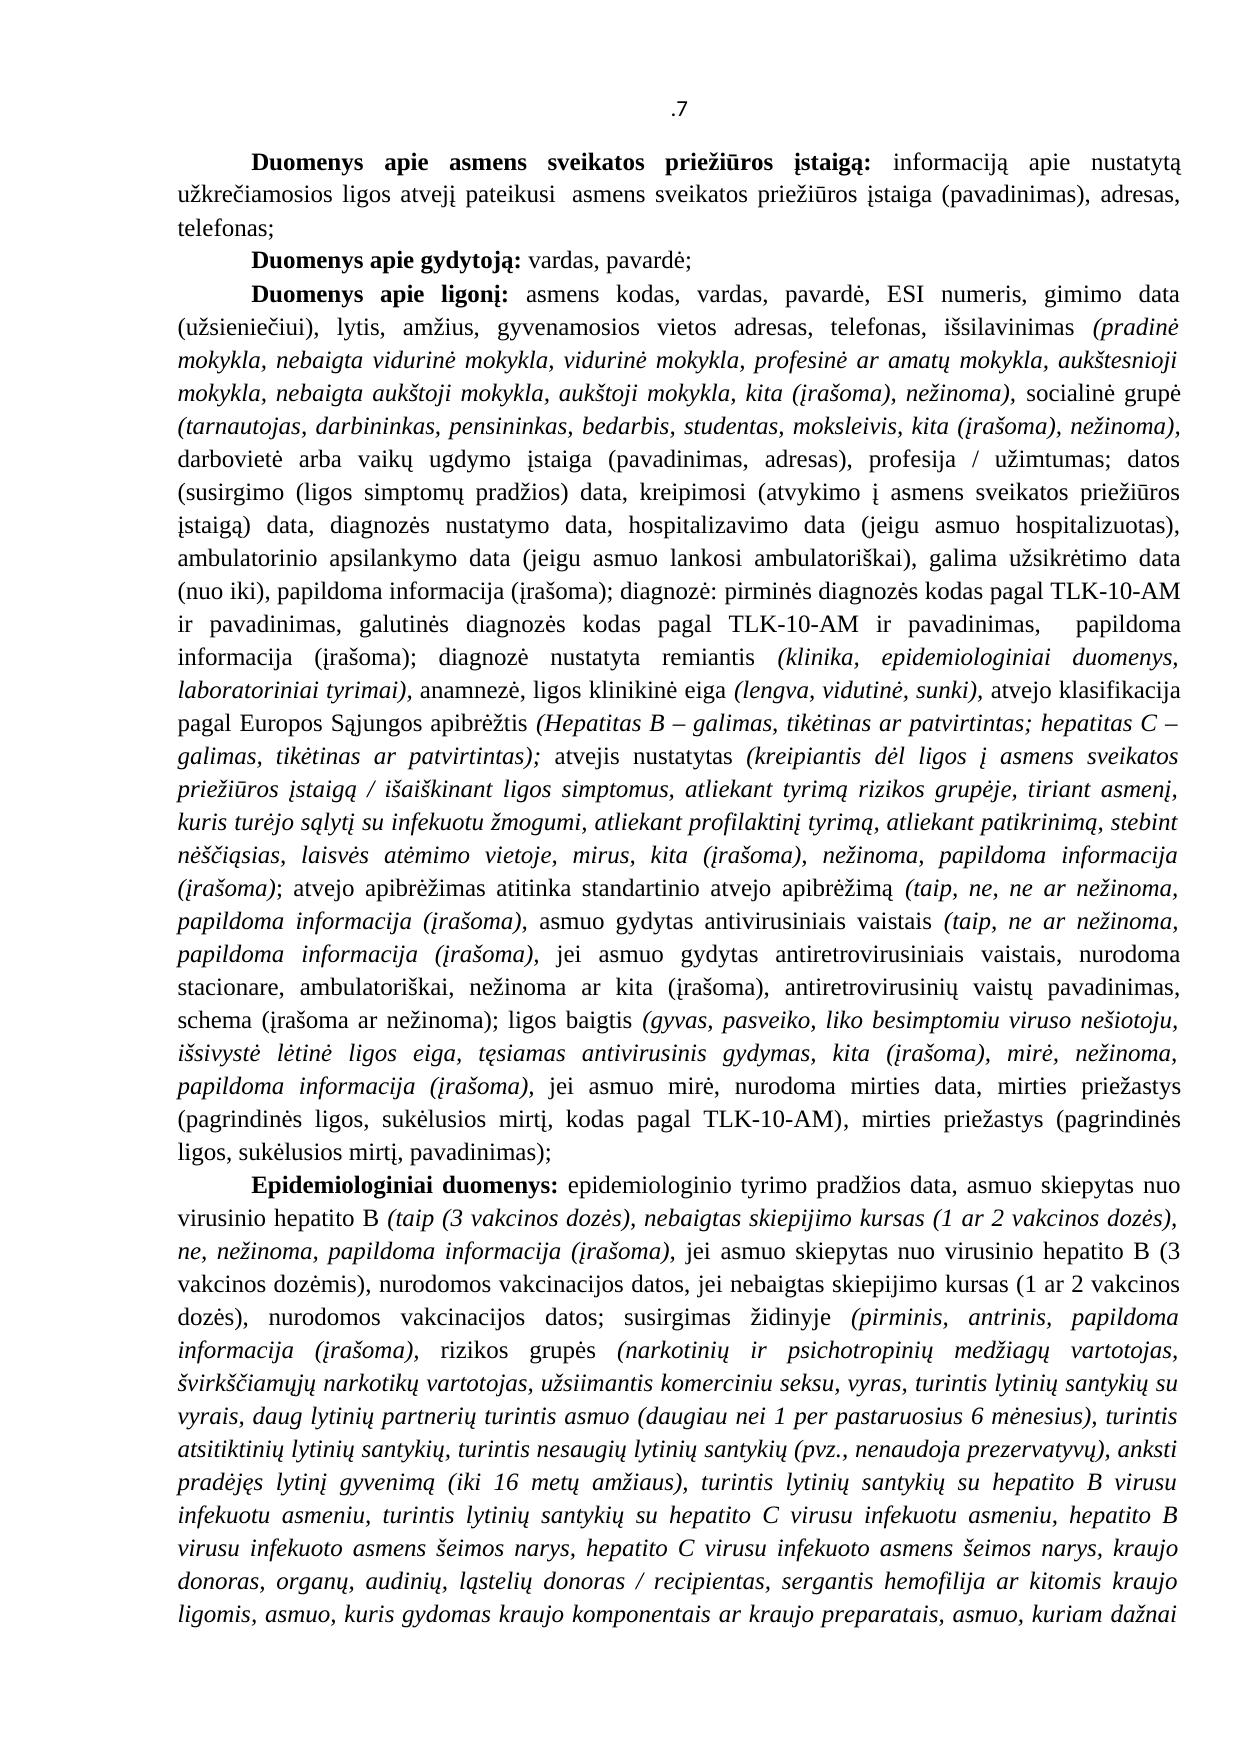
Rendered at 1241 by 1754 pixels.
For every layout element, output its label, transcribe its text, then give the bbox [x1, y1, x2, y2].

text Duomenys apie ligonį: asmens kodas, vardas, pavardė, ESI numeris, gimimo data (užsieniečiui), lytis, amžius, gyvenamosios vietos adresas, telefonas, išsilavinimas (pradinė mokykla, nebaigta vidurinė mokykla, vidurinė mokykla, profesinė ar amatų mokykla, aukštesnioji mokykla, nebaigta aukštoji mokykla, aukštoji mokykla, kita (įrašoma), nežinoma), socialinė grupė (tarnautojas, darbininkas, pensininkas, bedarbis, studentas, moksleivis, kita (įrašoma), nežinoma), darbovietė arba vaikų ugdymo įstaiga (pavadinimas, adresas), profesija / užimtumas; datos (susirgimo (ligos simptomų pradžios) data, kreipimosi (atvykimo į asmens sveikatos priežiūros įstaigą) data, diagnozės nustatymo data, hospitalizavimo data (jeigu asmuo hospitalizuotas), ambulatorinio apsilankymo data (jeigu asmuo lankosi ambulatoriškai), galima užsikrėtimo data (nuo iki), papildoma informacija (įrašoma); diagnozė: pirminės diagnozės kodas pagal TLK-10-AM ir pavadinimas, galutinės diagnozės kodas pagal TLK-10-AM ir pavadinimas, papildoma informacija (įrašoma); diagnozė nustatyta remiantis (klinika, epidemiologiniai duomenys, laboratoriniai tyrimai), anamnezė, ligos klinikinė eiga (lengva, vidutinė, sunki), atvejo klasifikacija pagal Europos Sąjungos apibrėžtis (Hepatitas B – galimas, tikėtinas ar patvirtintas; hepatitas C – galimas, tikėtinas ar patvirtintas); atvejis nustatytas (kreipiantis dėl ligos į asmens sveikatos priežiūros įstaigą / išaiškinant ligos simptomus, atliekant tyrimą rizikos grupėje, tiriant asmenį, kuris turėjo sąlytį su infekuotu žmogumi, atliekant profilaktinį tyrimą, atliekant patikrinimą, stebint nėščiąsias, laisvės atėmimo vietoje, mirus, kita (įrašoma), nežinoma, papildoma informacija (įrašoma); atvejo apibrėžimas atitinka standartinio atvejo apibrėžimą (taip, ne, ne ar nežinoma, papildoma informacija (įrašoma), asmuo gydytas antivirusiniais vaistais (taip, ne ar nežinoma, papildoma informacija (įrašoma), jei asmuo gydytas antiretrovirusiniais vaistais, nurodoma stacionare, ambulatoriškai, nežinoma ar kita (įrašoma), antiretrovirusinių vaistų pavadinimas, schema (įrašoma ar nežinoma); ligos baigtis (gyvas, pasveiko, liko besimptomiu viruso nešiotoju, išsivystė lėtinė ligos eiga, tęsiamas antivirusinis gydymas, kita (įrašoma), mirė, nežinoma, papildoma informacija (įrašoma), jei asmuo mirė, nurodoma mirties data, mirties priežastys (pagrindinės ligos, sukėlusios mirtį, kodas pagal TLK-10-AM), mirties priežastys (pagrindinės ligos, sukėlusios mirtį, pavadinimas); [177, 279, 1181, 1166]
text Duomenys apie asmens sveikatos priežiūros įstaigą: informaciją apie nustatytą užkrečiamosios ligos atvejį pateikusi asmens sveikatos priežiūros įstaiga (pavadinimas), adresas, telefonas; [177, 147, 1181, 241]
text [177, 1170, 1181, 1628]
text Duomenys apie gydytoją: vardas, pavardė; [177, 246, 1181, 274]
